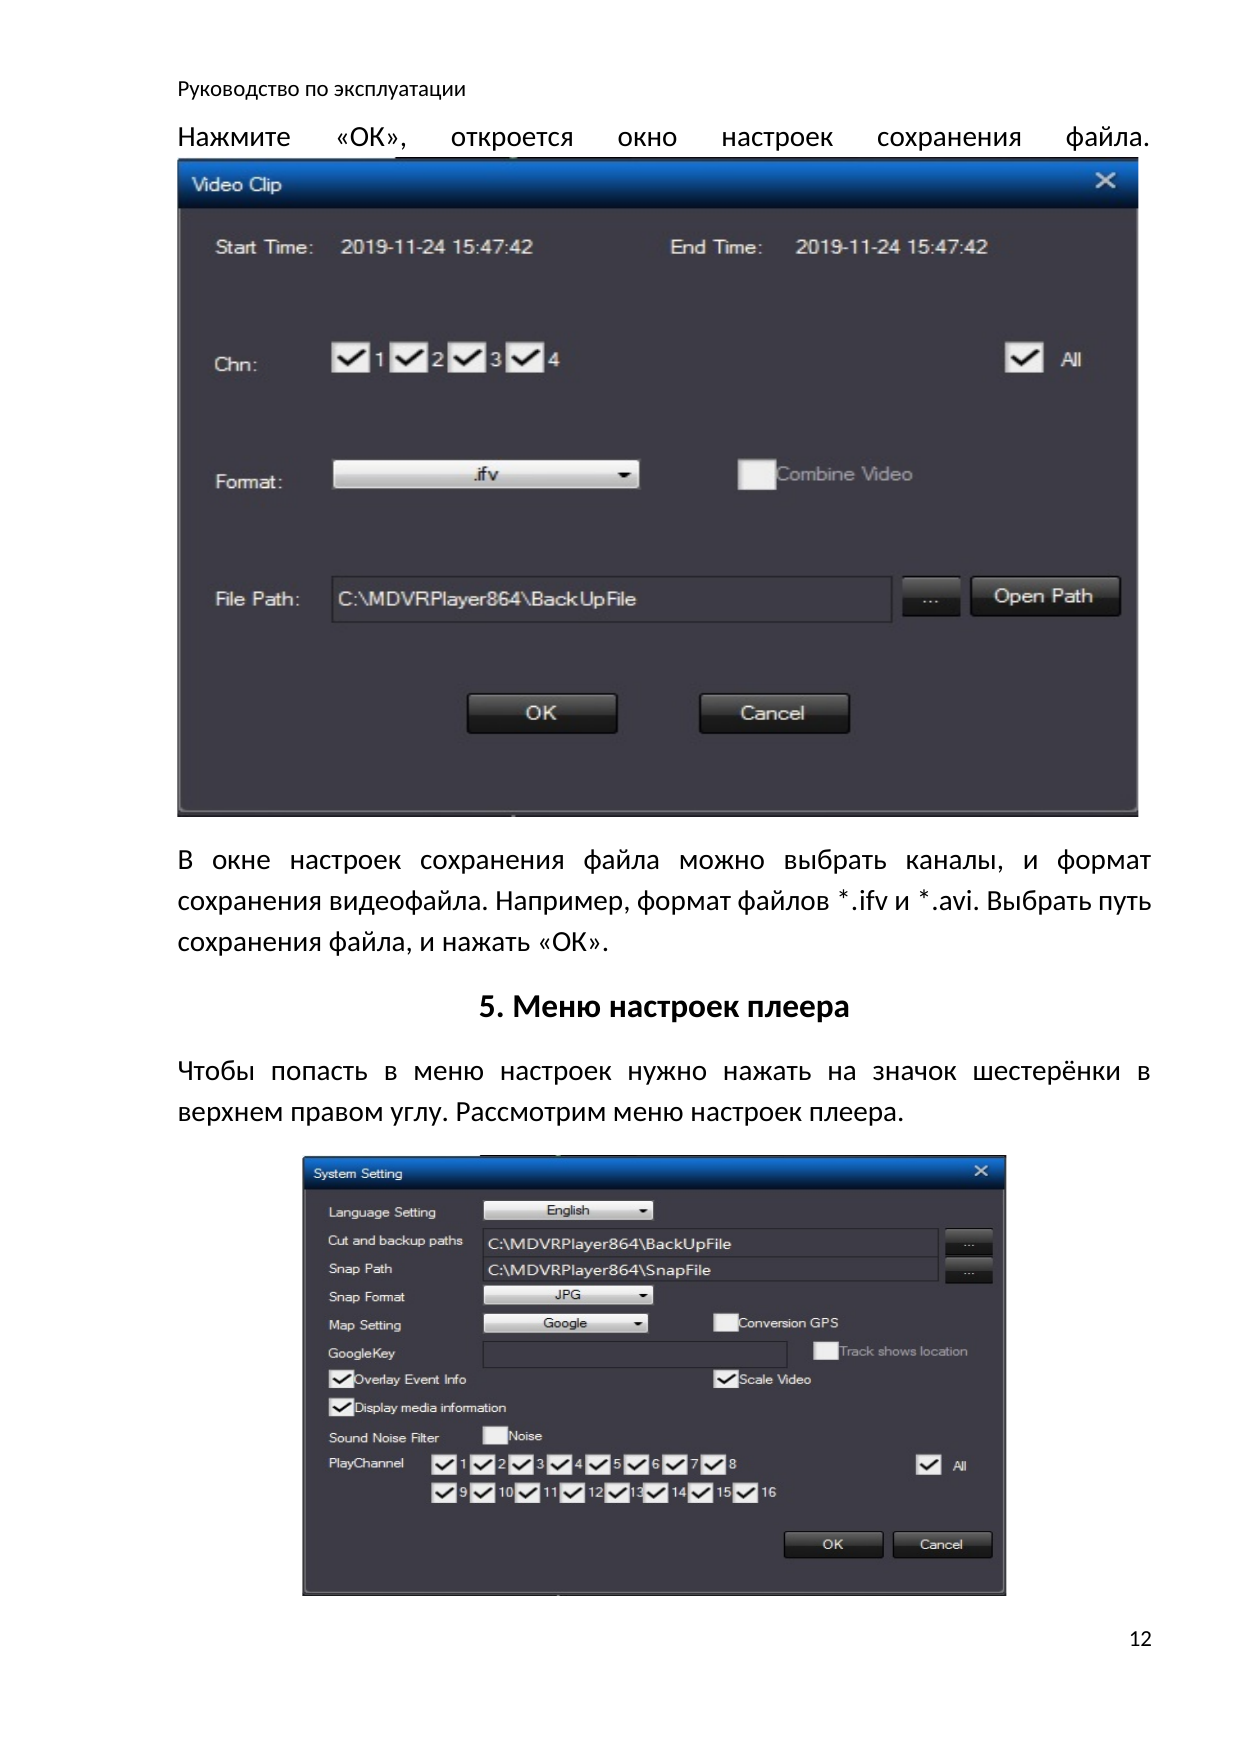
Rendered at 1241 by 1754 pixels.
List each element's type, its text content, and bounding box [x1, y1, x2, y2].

text 5. Меню настроек плеера [177, 985, 1152, 1026]
picture [302, 1155, 1007, 1596]
text В окне настроек сохранения файла можно выбрать каналы, и формат сохранения видеофайла. Например, формат файлов *.ifv и *.avi. Выбрать путь сохранения файла, и нажать «ОК». [177, 841, 1152, 959]
picture [177, 157, 1139, 817]
text Чтобы попасть в меню настроек нужно нажать на значок шестерёнки в верхнем правом углу. Рассмотрим меню настроек плеера. [177, 1052, 1152, 1129]
